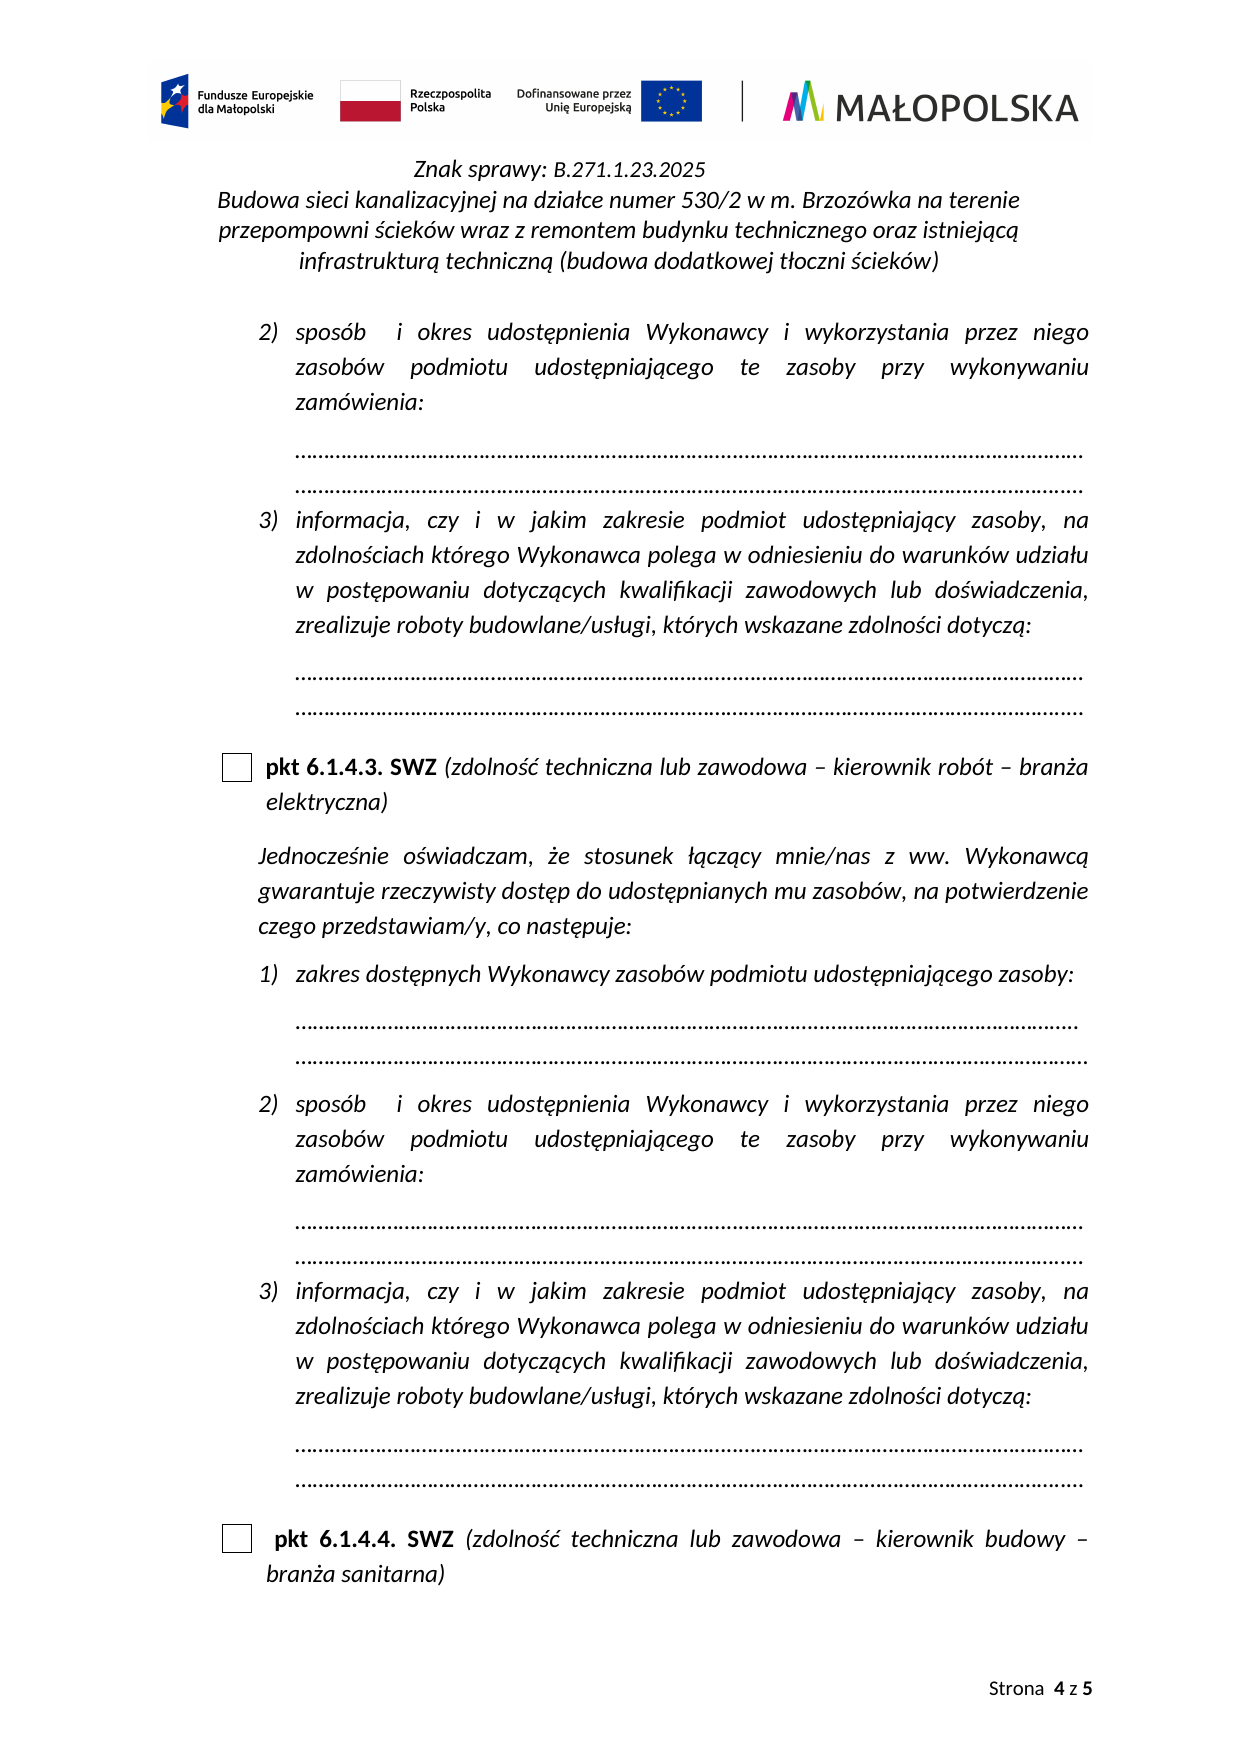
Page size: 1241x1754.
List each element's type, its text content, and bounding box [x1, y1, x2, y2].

text pkt 6.1.4.3. SWZ (zdolność techniczna lub zawodowa – kierownik robót – branża elektryczna) [221, 752, 1092, 817]
text pkt 6.1.4.4. SWZ (zdolność techniczna lub zawodowa – kierownik budowy – branża sanitarna) [221, 1523, 1092, 1588]
list ………………………………………………………………………………..…………………………………….. [296, 1005, 1092, 1036]
text …………………………………………………………………..…………………………………………………… [295, 1428, 1092, 1458]
list zakres dostępnych Wykonawcy zasobów podmiotu udostępniającego zasoby: [258, 958, 1092, 988]
list sposób i okres udostępnienia Wykonawcy i wykorzystania przez niego zasobów podmiotu udostępniającego te zasoby przy wykonywaniu zamówienia: [258, 1088, 1092, 1188]
list informacja, czy i w jakim zakresie podmiot udostępniający zasoby, na zdolnościach którego Wykonawca polega w odniesieniu do warunków udziału w postępowaniu dotyczących kwalifikacji zawodowych lub doświadczenia, zrealizuje roboty budowlane/usługi, których wskazane zdolności dotyczą: [258, 504, 1092, 639]
list informacja, czy i w jakim zakresie podmiot udostępniający zasoby, na zdolnościach którego Wykonawca polega w odniesieniu do warunków udziału w postępowaniu dotyczących kwalifikacji zawodowych lub doświadczenia, zrealizuje roboty budowlane/usługi, których wskazane zdolności dotyczą: [258, 1275, 1092, 1411]
list Jednocześnie oświadczam, że stosunek łączący mnie/nas z ww. Wykonawcą gwarantuje rzeczywisty dostęp do udostępnianych mu zasobów, na potwierdzenie czego przedstawiam/y, co następuje: [258, 840, 1092, 941]
text ……………………………………………………………………………………………………………………..… [295, 1240, 1092, 1271]
text ……………………………………………………………………………………………………………………..… [295, 1463, 1092, 1493]
text …………………………………………………………………..…………………………………………………… [295, 1205, 1092, 1236]
text …………………………………………………………………..…………………………………………………… [295, 434, 1092, 464]
text ………………………………………………………………………………………………………………………… [295, 1040, 1092, 1071]
list sposób i okres udostępnienia Wykonawcy i wykorzystania przez niego zasobów podmiotu udostępniającego te zasoby przy wykonywaniu zamówienia: [258, 317, 1092, 417]
text ……………………………………………………………………………………………………………………..… [295, 692, 1092, 722]
text …………………………………………………………………..…………………………………………………… [295, 657, 1092, 687]
text ……………………………………………………………………………………………………………………..… [295, 469, 1092, 499]
